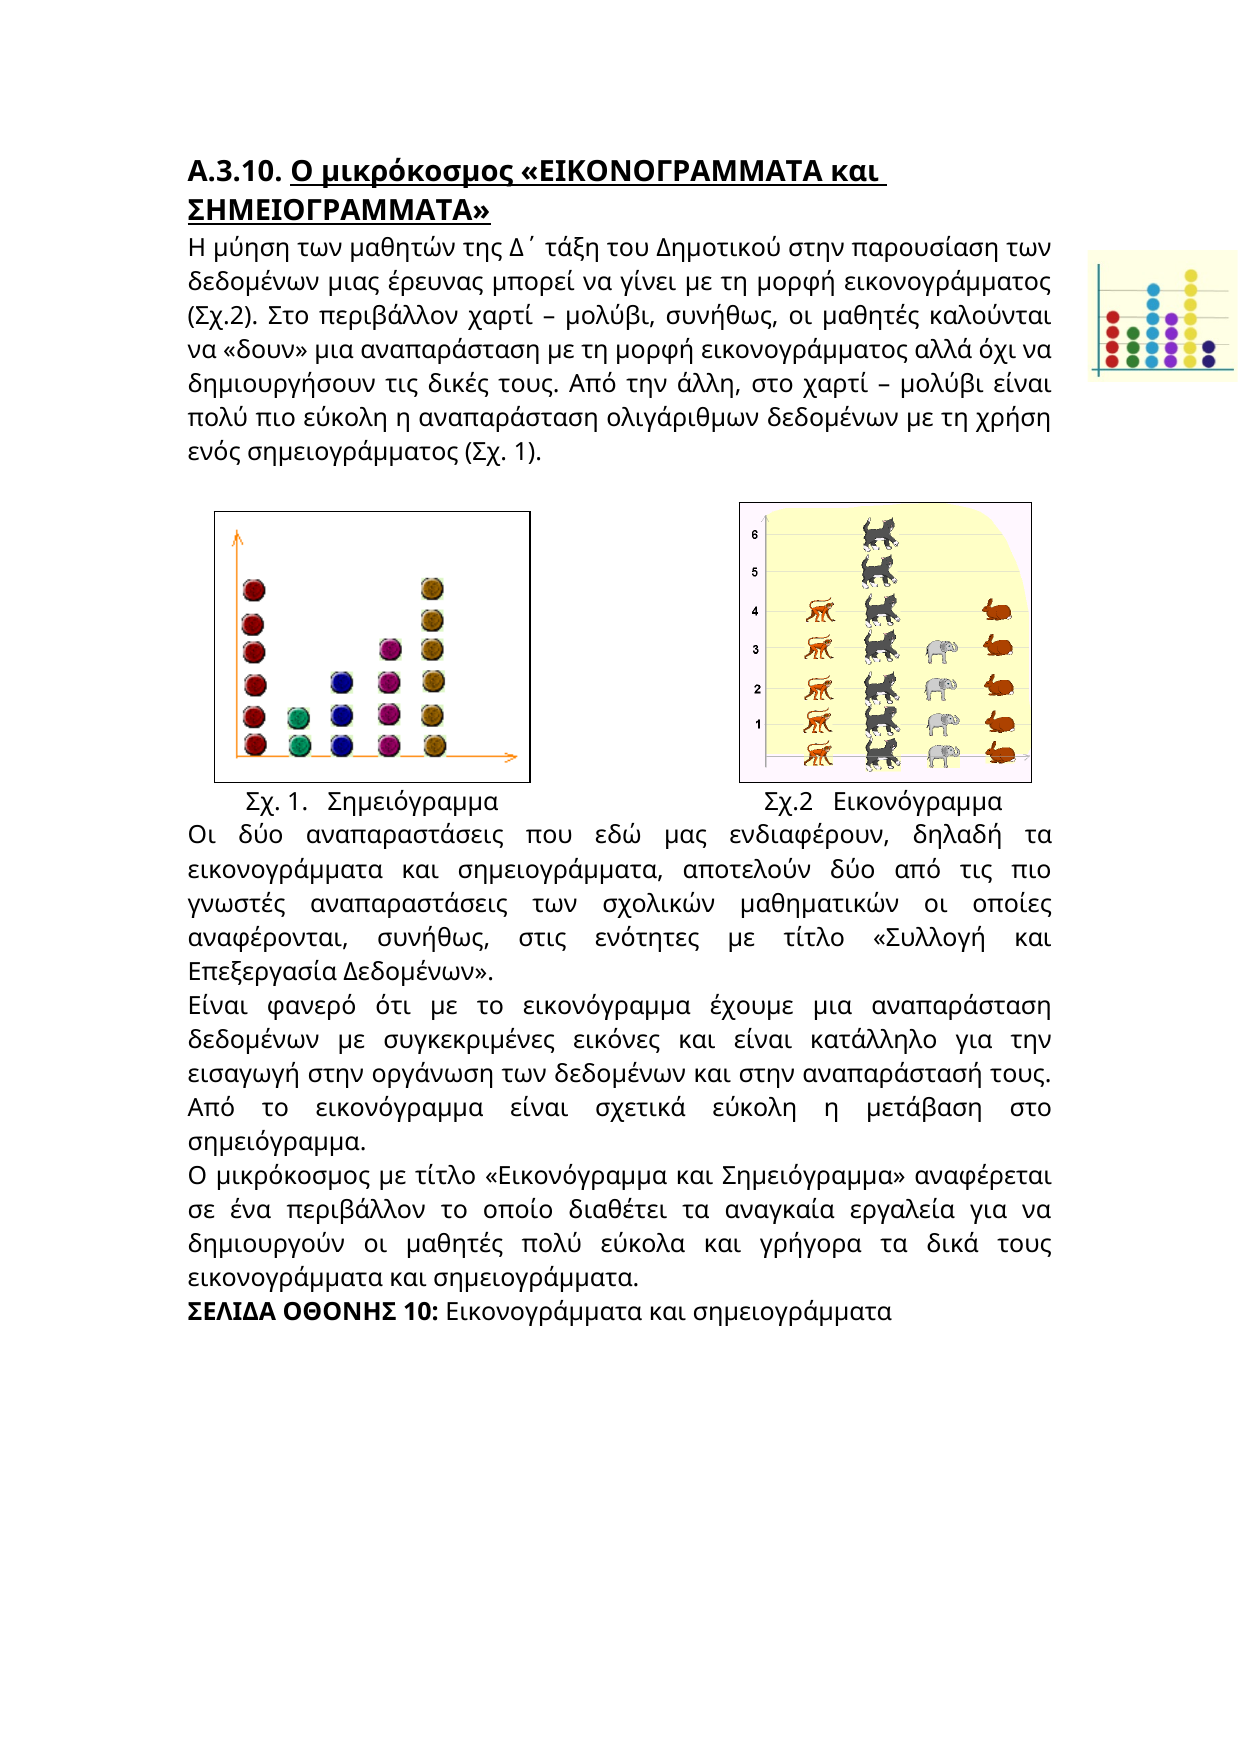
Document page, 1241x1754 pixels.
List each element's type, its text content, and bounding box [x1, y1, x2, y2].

text ΣΕΛΙΔΑ ΟΘΟΝΗΣ 10: Εικονογράμματα και σημειογράμματα [187, 1294, 1053, 1328]
text Ο μικρόκοσμος με τίτλο «Εικονόγραμμα και Σημειόγραμμα» αναφέρεται σε ένα περιβάλλον το οποίο διαθέτει τα αναγκαία εργαλεία για να δημιουργούν οι μαθητές πολύ εύκολα και γρήγορα τα δικά τους εικονογράμματα και σημειογράμματα. [187, 1158, 1053, 1294]
text Η μύηση των μαθητών της Δ΄ τάξη του Δημοτικού στην παρουσίαση των δεδομένων μιας έρευνας μπορεί να γίνει με τη μορφή εικονογράμματος (Σχ.2). Στο περιβάλλον χαρτί – μολύβι, συνήθως, οι μαθητές καλούνται να «δουν» μια αναπαράσταση με τη μορφή εικονογράμματος αλλά όχι να δημιουργήσουν τις δικές τους. Από την άλλη, στο χαρτί – μολύβι είναι πολύ πιο εύκολη η αναπαράσταση ολιγάριθμων δεδομένων με τη χρήση ενός σημειογράμματος (Σχ. 1). [187, 229, 1053, 468]
text Οι δύο αναπαραστάσεις που εδώ μας ενδιαφέρουν, δηλαδή τα εικονογράμματα και σημειογράμματα, αποτελούν δύο από τις πιο γνωστές αναπαραστάσεις των σχολικών μαθηματικών οι οποίες αναφέρονται, συνήθως, στις ενότητες με τίτλο «Συλλογή και Επεξεργασία Δεδομένων». [187, 817, 1053, 987]
text Είναι φανερό ότι με το εικονόγραμμα έχουμε μια αναπαράσταση δεδομένων με συγκεκριμένες εικόνες και είναι κατάλληλο για την εισαγωγή στην οργάνωση των δεδομένων και στην αναπαράστασή τους. Από το εικονόγραμμα είναι σχετικά εύκολη η μετάβαση στο σημειόγραμμα. [187, 987, 1053, 1158]
text Σχ. 1. Σημειόγραμμα Σχ.2 Εικονόγραμμα [187, 783, 1053, 817]
picture [215, 512, 529, 782]
picture [740, 503, 1031, 782]
text Α.3.10. Ο μικρόκοσμος «ΕΙΚΟΝΟΓΡΑΜΜΑΤΑ και ΣΗΜΕΙΟΓΡΑΜΜΑΤΑ» [187, 150, 1053, 229]
picture [1087, 250, 1238, 382]
